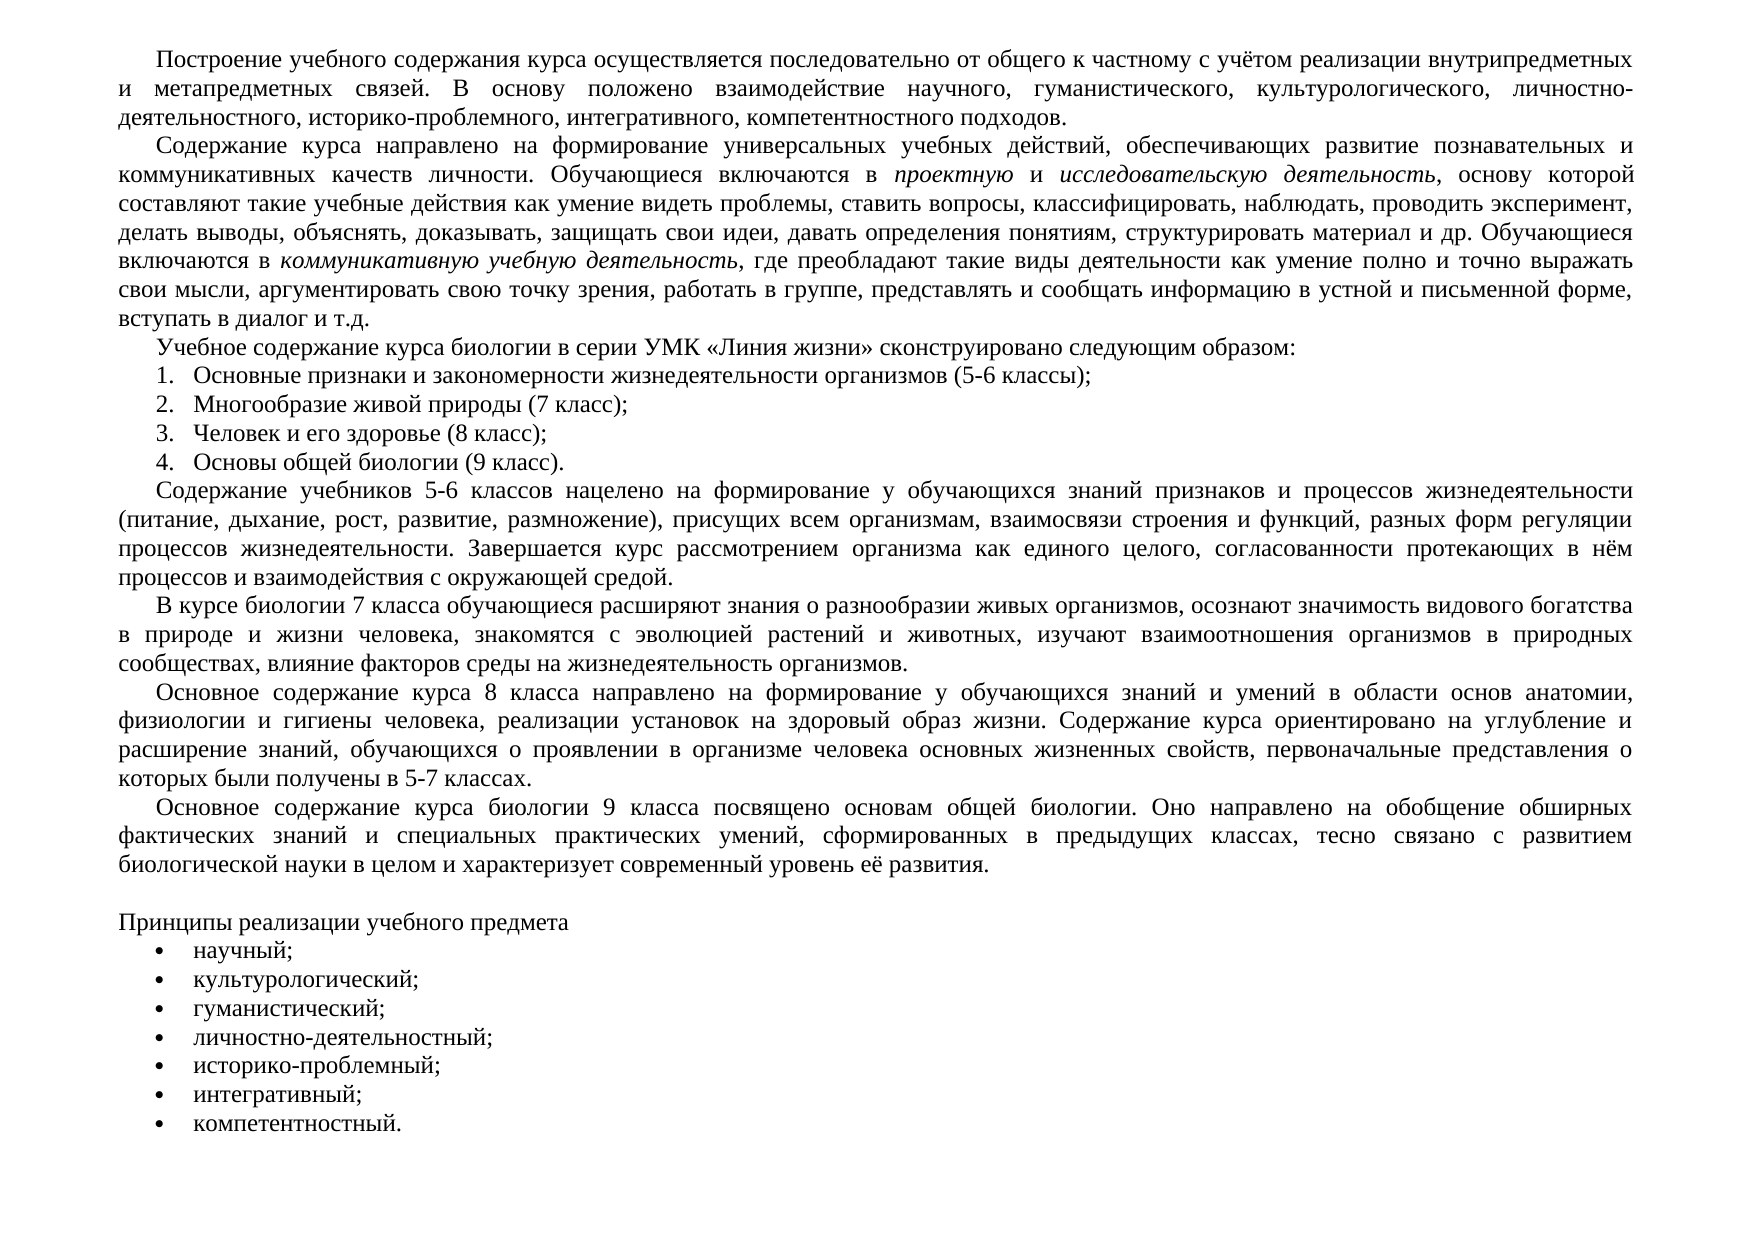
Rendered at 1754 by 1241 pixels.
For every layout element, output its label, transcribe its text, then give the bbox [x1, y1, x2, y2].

text В курсе биологии 7 класса обучающиеся расширяют знания о разнообразии живых организмов, осознают значимость видового богатства в природе и жизни человека, знакомятся с эволюцией растений и животных, изучают взаимоотношения организмов в природных сообществах, влияние факторов среды на жизнедеятельность организмов. [118, 591, 1634, 677]
list Многообразие живой природы (7 класс); [156, 389, 1634, 418]
list Основы общей биологии (9 класс). [156, 447, 1634, 476]
list Человек и его здоровье (8 класс); [156, 418, 1634, 447]
list историко-проблемный; [156, 1051, 1636, 1079]
list интегративный; [156, 1079, 1636, 1108]
text Построение учебного содержания курса осуществляется последовательно от общего к частному с учётом реализации внутрипредметных и метапредметных связей. В основу положено взаимодействие научного, гуманистического, культурологического, личностно-деятельностного, историко-проблемного, интегративного, компетентностного подходов. [118, 44, 1634, 131]
text Содержание учебников 5-6 классов нацелено на формирование у обучающихся знаний признаков и процессов жизнедеятельности (питание, дыхание, рост, развитие, размножение), присущих всем организмам, взаимосвязи строения и функций, разных форм регуляции процессов жизнедеятельности. Завершается курс рассмотрением организма как единого целого, согласованности протекающих в нём процессов и взаимодействия с окружающей средой. [118, 476, 1634, 591]
text Содержание курса направлено на формирование универсальных учебных действий, обеспечивающих развитие познавательных и коммуникативных качеств личности. Обучающиеся включаются в проектную и исследовательскую деятельность, основу которой составляют такие учебные действия как умение видеть проблемы, ставить вопросы, классифицировать, наблюдать, проводить эксперимент, делать выводы, объяснять, доказывать, защищать свои идеи, давать определения понятиям, структурировать материал и др. Обучающиеся включаются в коммуникативную учебную деятельность, где преобладают такие виды деятельности как умение полно и точно выражать свои мысли, аргументировать свою точку зрения, работать в группе, представлять и сообщать информацию в устной и письменной форме, вступать в диалог и т.д. [118, 131, 1634, 332]
list Основные признаки и закономерности жизнедеятельности организмов (5-6 классы); [156, 361, 1634, 389]
text Принципы реализации учебного предмета [118, 907, 1636, 936]
list личностно-деятельностный; [156, 1022, 1636, 1051]
list научный; [156, 936, 1636, 964]
list гуманистический; [156, 993, 1636, 1022]
list компетентностный. [156, 1108, 1636, 1137]
text Основное содержание курса 8 класса направлено на формирование у обучающихся знаний и умений в области основ анатомии, физиологии и гигиены человека, реализации установок на здоровый образ жизни. Содержание курса ориентировано на углубление и расширение знаний, обучающихся о проявлении в организме человека основных жизненных свойств, первоначальные представления о которых были получены в 5-7 классах. [118, 677, 1634, 792]
text Основное содержание курса биологии 9 класса посвящено основам общей биологии. Оно направлено на обобщение обширных фактических знаний и специальных практических умений, сформированных в предыдущих классах, тесно связано с развитием биологической науки в целом и характеризует современный уровень её развития. [118, 792, 1634, 878]
list культурологический; [156, 964, 1636, 993]
text Учебное содержание курса биологии в серии УМК «Линия жизни» сконструировано следующим образом: [118, 332, 1634, 361]
